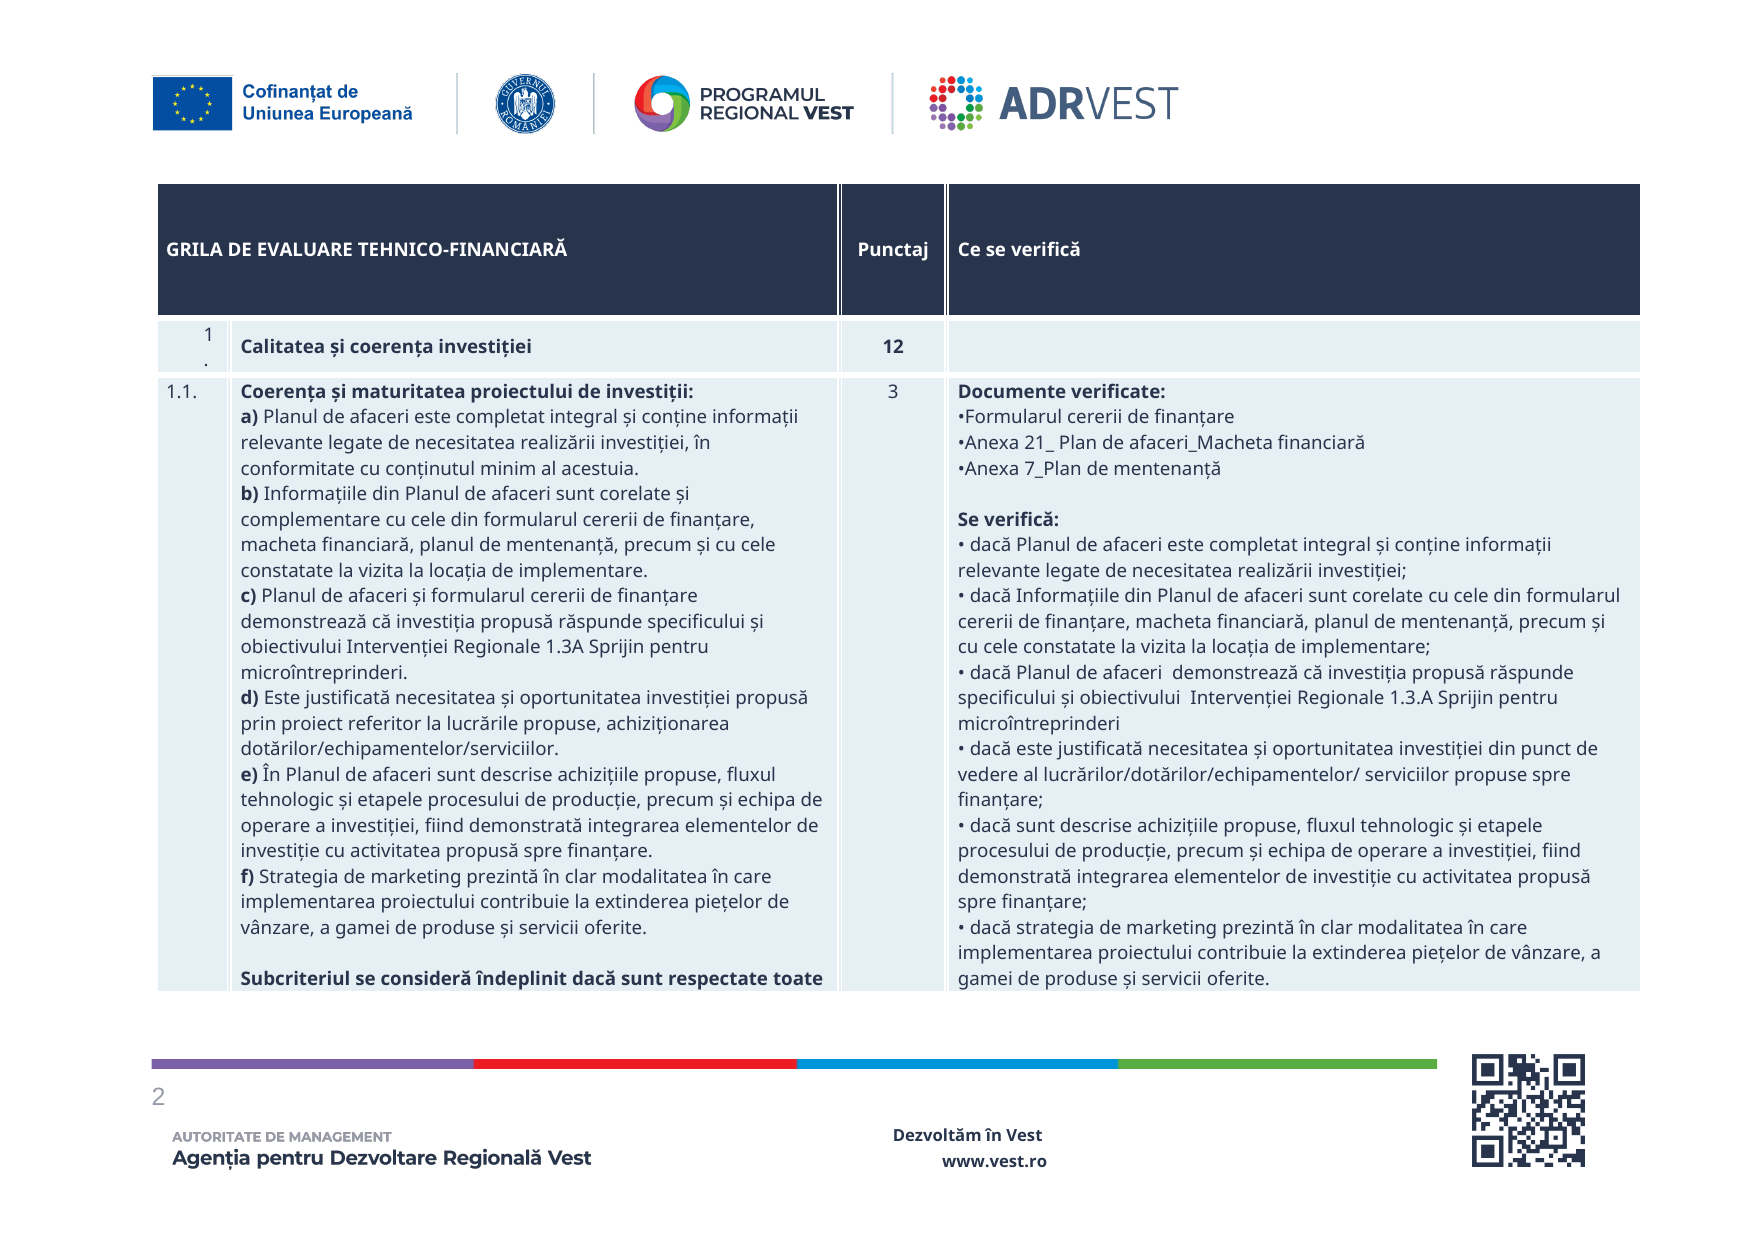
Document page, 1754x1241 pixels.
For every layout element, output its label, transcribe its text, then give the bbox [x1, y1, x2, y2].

table_cell 1.1. [158, 378, 227, 991]
table_header GRILA DE EVALUARE TEHNICO-FINANCIARĂ [158, 184, 837, 315]
table_cell [949, 321, 1640, 372]
table_header Ce se verifică [949, 184, 1640, 315]
table_header Punctaj [842, 184, 944, 315]
picture [1463, 1045, 1594, 1176]
picture [151, 73, 1179, 134]
table_cell 3 [842, 378, 944, 991]
table_cell 12 [842, 321, 944, 372]
table_cell 1. [158, 321, 227, 372]
table_cell Calitatea și coerența investiției [232, 321, 837, 372]
